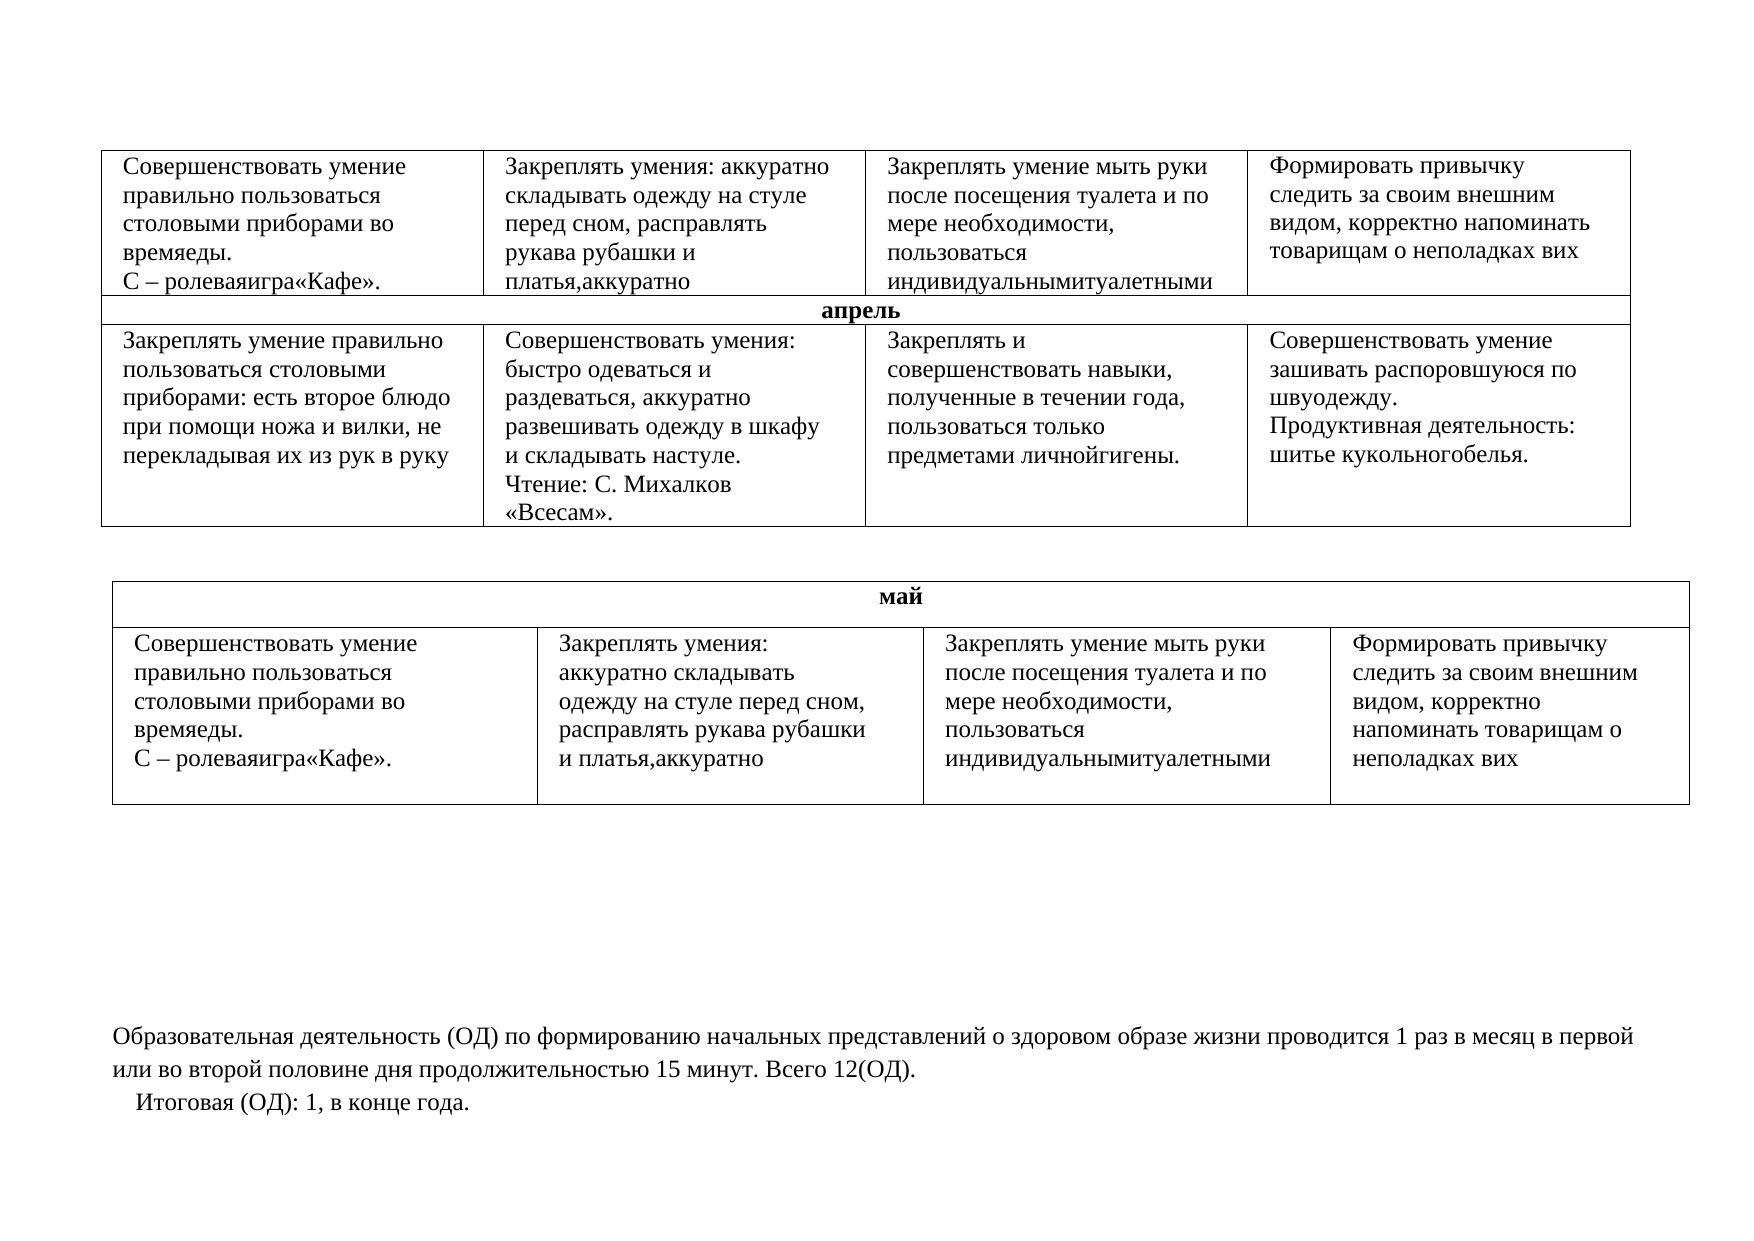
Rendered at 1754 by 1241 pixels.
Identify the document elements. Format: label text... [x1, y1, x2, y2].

table_cell Закреплять умение мыть руки после посещения туалета и по мере необходимости, пользоваться индивидуальнымитуалетными [866, 151, 1247, 295]
text Итоговая (ОД): 1, в конце года. [135, 1087, 1641, 1116]
table_cell Закреплять умение мыть руки после посещения туалета и по мере необходимости, пользоваться индивидуальнымитуалетными [924, 628, 1330, 804]
table_cell апрель [102, 296, 1630, 324]
table_cell Совершенствовать умение зашивать распоровшуюся по швуодежду. Продуктивная деятельность: шитье кукольногобелья. [1248, 325, 1630, 526]
table_cell Формировать привычку следить за своим внешним видом, корректно напоминать товарищам о неполадках вих [1248, 151, 1630, 295]
table_cell Закреплять умения: аккуратно складывать одежду на стуле перед сном, расправлять рукава рубашки и платья,аккуратно [484, 151, 865, 295]
table_cell Совершенствовать умение правильно пользоваться столовыми приборами во времяеды. С – ролеваяигра«Кафе». [113, 628, 537, 804]
table_header май [113, 582, 1689, 627]
table_cell Закреплять умения: аккуратно складывать одежду на стуле перед сном, расправлять рукава рубашки и платья,аккуратно [538, 628, 923, 804]
table_cell Совершенствовать умения: быстро одеваться и раздеваться, аккуратно развешивать одежду в шкафу и складывать настуле. Чтение: С. Михалков «Всесам». [484, 325, 865, 526]
table_cell Закреплять умение правильно пользоваться столовыми приборами: есть второе блюдо при помощи ножа и вилки, не перекладывая их из рук в руку [102, 325, 483, 526]
table_cell Формировать привычку следить за своим внешним видом, корректно напоминать товарищам о неполадках вих [1331, 628, 1689, 804]
text Образовательная деятельность (ОД) по формированию начальных представлений о здоровом образе жизни проводится 1 раз в месяц в первой или во второй половине дня продолжительностью 15 минут. Всего 12(ОД). [112, 1021, 1641, 1083]
table_cell Закреплять и совершенствовать навыки, полученные в течении года, пользоваться только предметами личнойгигены. [866, 325, 1247, 526]
table_cell Совершенствовать умение правильно пользоваться столовыми приборами во времяеды. С – ролеваяигра«Кафе». [102, 151, 483, 295]
